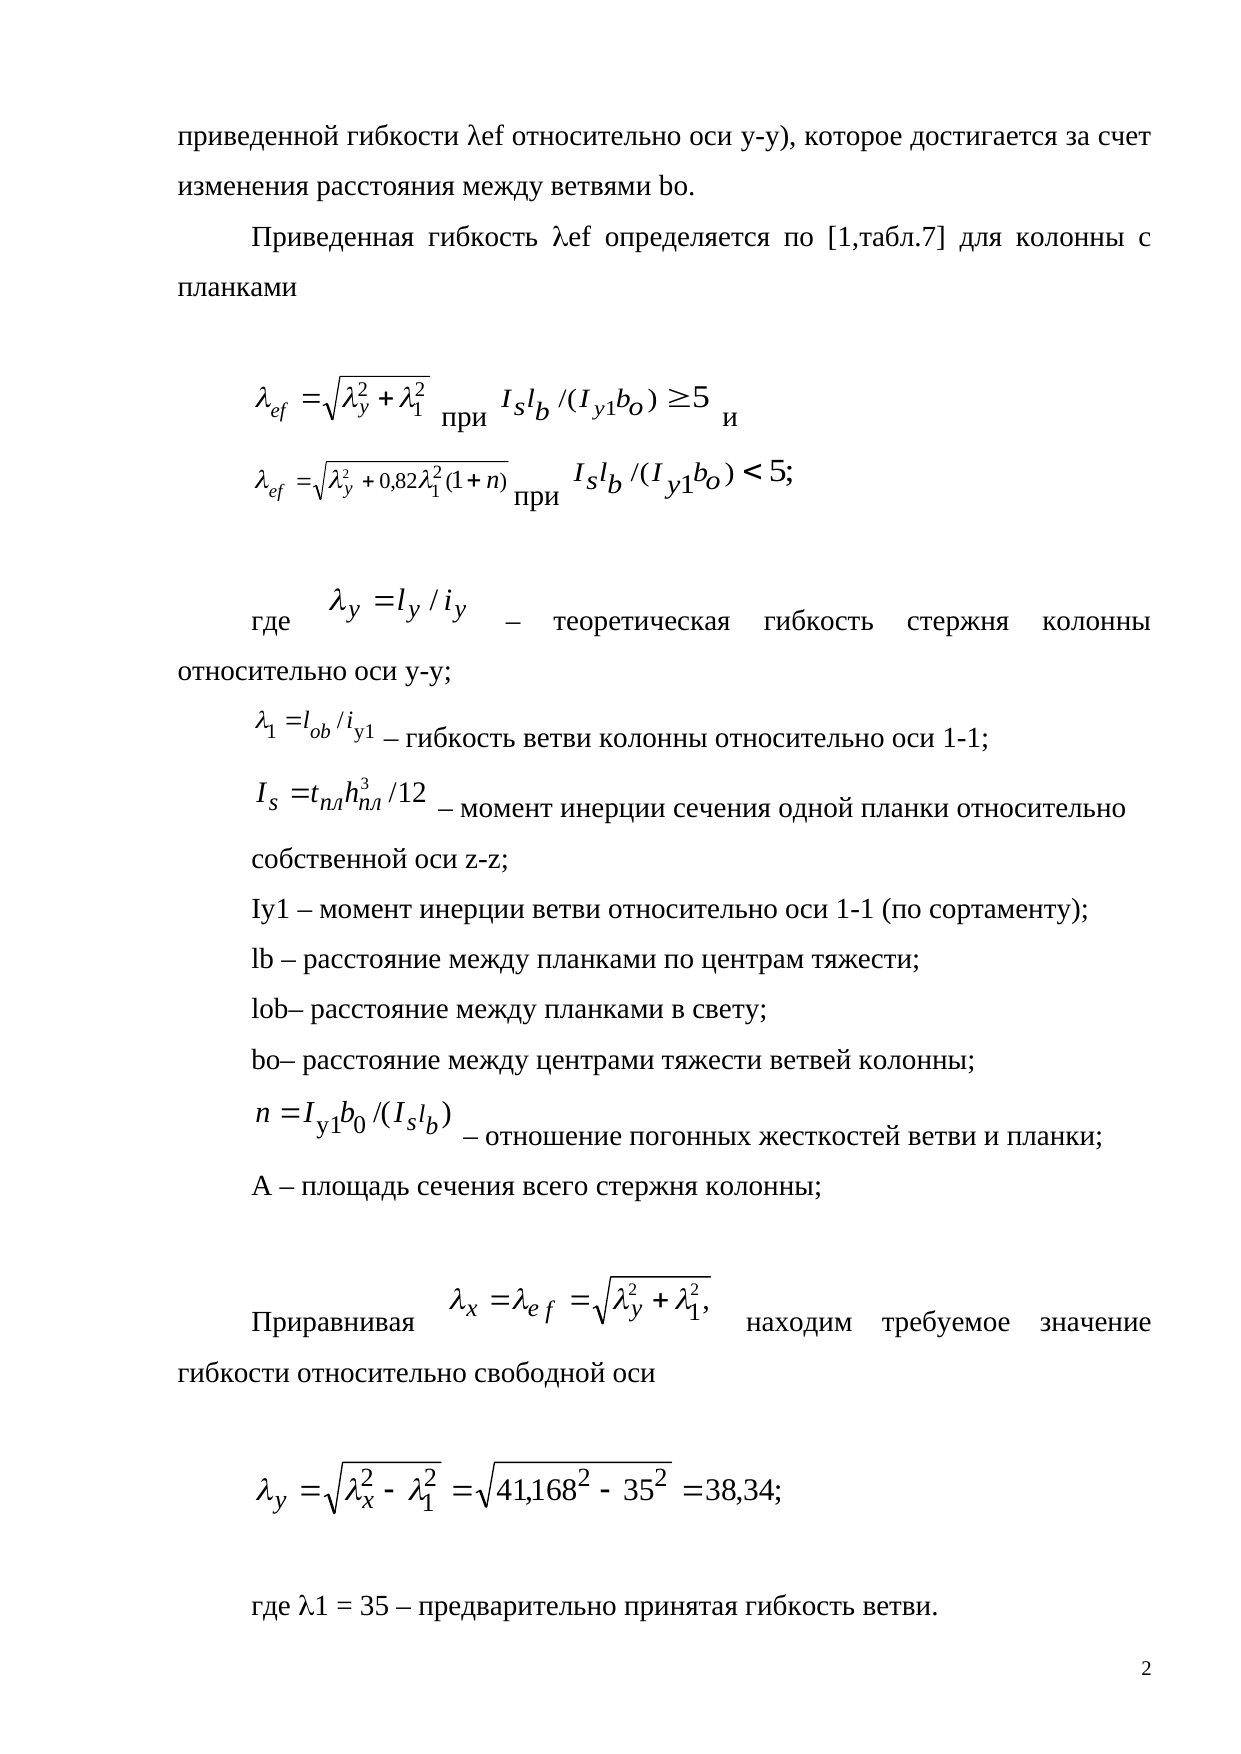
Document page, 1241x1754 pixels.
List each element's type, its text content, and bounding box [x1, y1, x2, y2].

text – отношение погонных жесткостей ветви и планки; [177, 1092, 1152, 1152]
text A – площадь сечения всего стержня колонны; [177, 1168, 1152, 1202]
text Iy1 – момент инерции ветви относительно оси 1-1 (по сортаменту); [177, 891, 1152, 924]
text lb – расстояние между планками по центрам тяжести; [177, 941, 1152, 975]
text при [177, 449, 1152, 512]
text собственной оси z-z; [177, 841, 1152, 874]
text – момент инерции сечения одной планки относительно [177, 771, 1152, 824]
text где – теоретическая гибкость стержня колонны относительно оси y-y; [177, 579, 1152, 687]
text lob– расстояние между планками в свету; [177, 992, 1152, 1025]
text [177, 118, 1152, 202]
text где 1 = 35 – предварительно принятая гибкость ветви. [177, 1588, 1152, 1622]
text Приравнивая находим требуемое значение гибкости относительно свободной оси [177, 1269, 1152, 1388]
text bo– расстояние между центрами тяжести ветвей колонны; [177, 1042, 1152, 1076]
text – гибкость ветви колонны относительно оси 1-1; [177, 704, 1152, 754]
text Приведенная гибкость ef определяется по [1,табл.7] для колонны с планками [177, 219, 1152, 303]
text при и [177, 370, 1152, 432]
